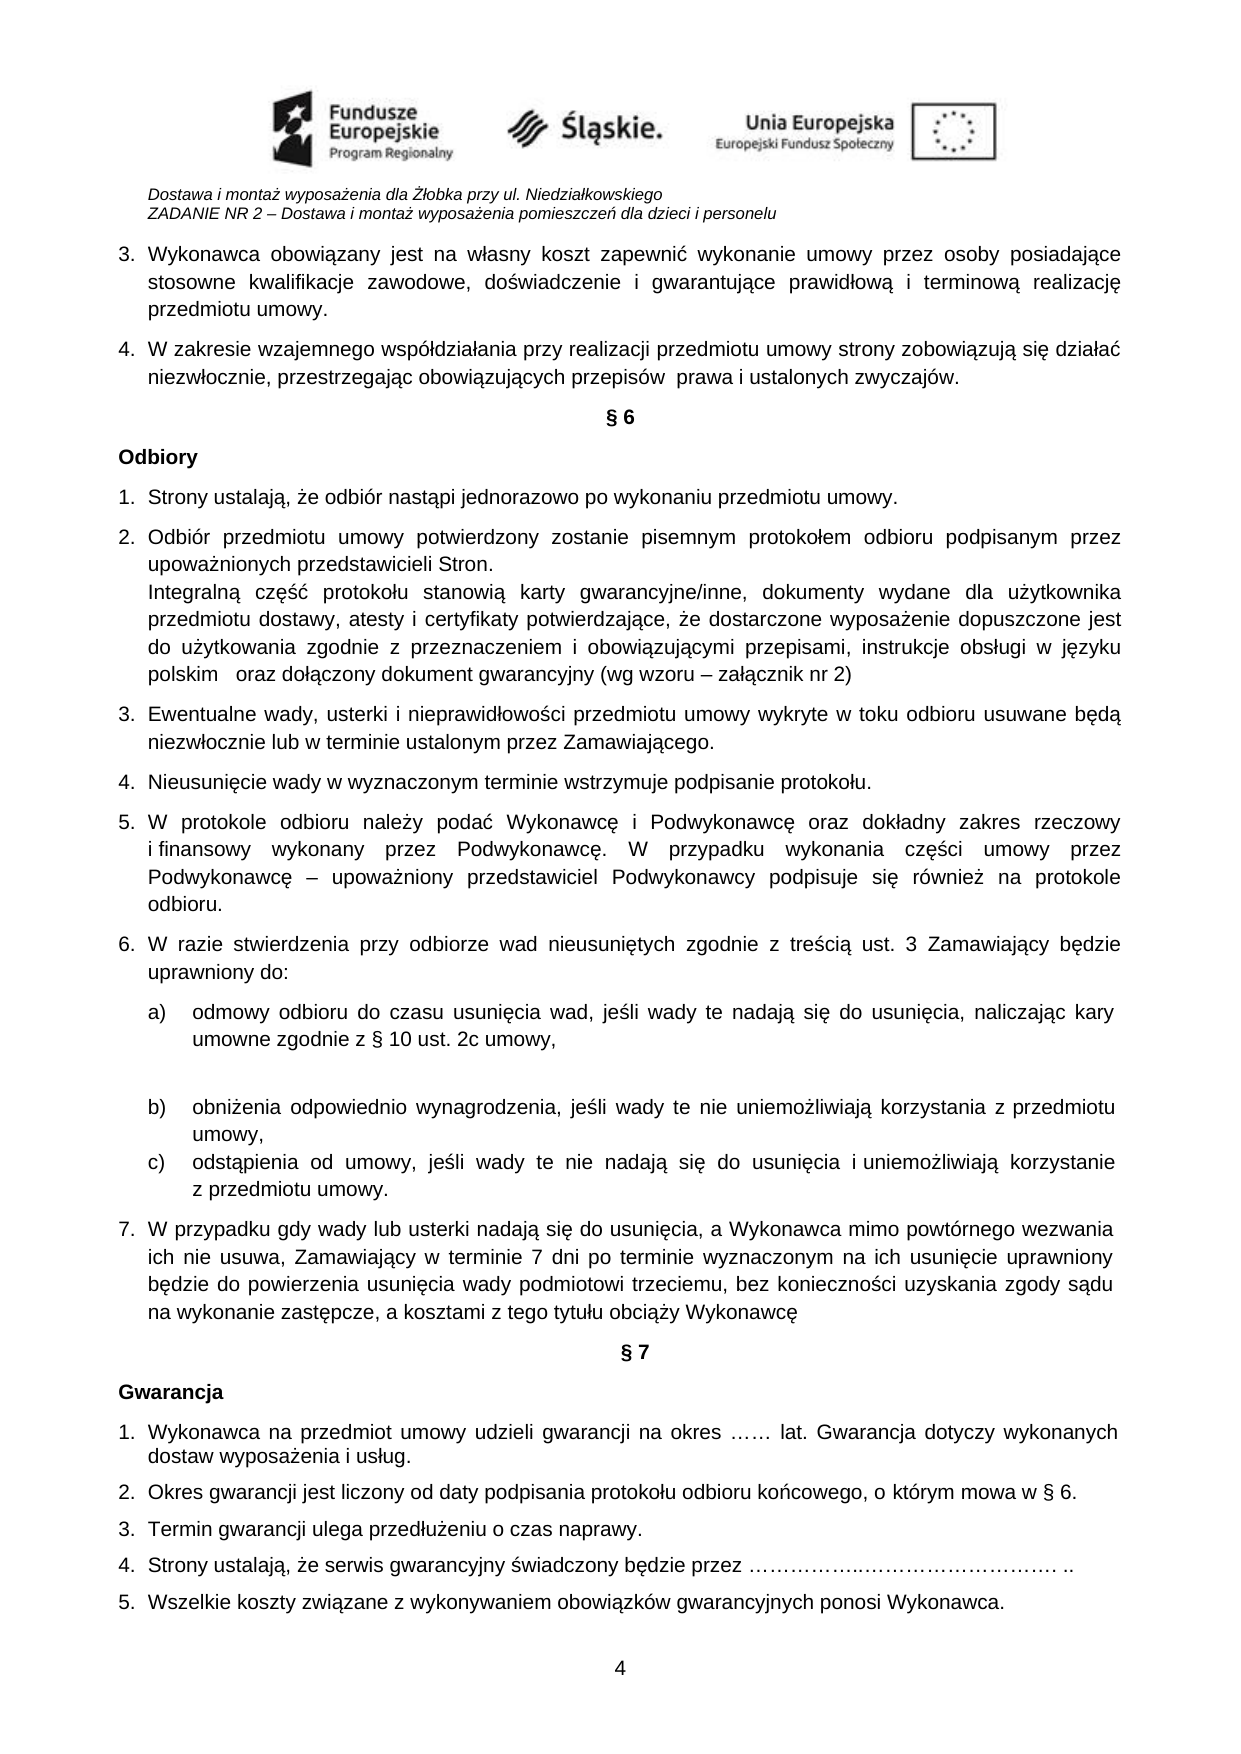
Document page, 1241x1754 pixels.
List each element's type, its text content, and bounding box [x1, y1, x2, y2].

list Strony ustalają, że serwis gwarancyjny świadczony będzie przez ……………..………………………. .. [118, 1553, 1120, 1577]
list Termin gwarancji ulega przedłużeniu o czas naprawy. [118, 1517, 1120, 1541]
list Okres gwarancji jest liczony od daty podpisania protokołu odbioru końcowego, o którym mowa w § 6. [118, 1480, 1120, 1504]
list Wykonawca obowiązany jest na własny koszt zapewnić wykonanie umowy przez osoby posiadające stosowne kwalifikacje zawodowe, doświadczenie i gwarantujące prawidłową i terminową realizację przedmiotu umowy. [118, 242, 1122, 321]
text Odbiory [118, 445, 1052, 469]
text § 6 [118, 405, 1122, 429]
list odstąpienia od umowy, jeśli wady te nie nadają się do usunięcia i uniemożliwiają korzystanie z przedmiotu umowy. [148, 1150, 1115, 1201]
list W protokole odbioru należy podać Wykonawcę i Podwykonawcę oraz dokładny zakres rzeczowy i finansowy wykonany przez Podwykonawcę. W przypadku wykonania części umowy przez Podwykonawcę – upoważniony przedstawiciel Podwykonawcy podpisuje się również na protokole odbioru. [118, 810, 1122, 916]
list Ewentualne wady, usterki i nieprawidłowości przedmiotu umowy wykryte w toku odbioru usuwane będą niezwłocznie lub w terminie ustalonym przez Zamawiającego. [118, 702, 1122, 754]
list odmowy odbioru do czasu usunięcia wad, jeśli wady te nadają się do usunięcia, naliczając kary umowne zgodnie z § 10 ust. 2c umowy, [148, 1000, 1115, 1051]
text Gwarancja [118, 1380, 1052, 1404]
list Nieusunięcie wady w wyznaczonym terminie wstrzymuje podpisanie protokołu. [118, 770, 1122, 794]
picture [256, 73, 1014, 185]
list Wszelkie koszty związane z wykonywaniem obowiązków gwarancyjnych ponosi Wykonawca. [118, 1589, 1120, 1613]
list obniżenia odpowiednio wynagrodzenia, jeśli wady te nie uniemożliwiają korzystania z przedmiotu umowy, [148, 1095, 1115, 1146]
list W zakresie wzajemnego współdziałania przy realizacji przedmiotu umowy strony zobowiązują się działać niezwłocznie, przestrzegając obowiązujących przepisów prawa i ustalonych zwyczajów. [118, 337, 1122, 389]
list W przypadku gdy wady lub usterki nadają się do usunięcia, a Wykonawca mimo powtórnego wezwania ich nie usuwa, Zamawiający w terminie 7 dni po terminie wyznaczonym na ich usunięcie uprawniony będzie do powierzenia usunięcia wady podmiotowi trzeciemu, bez konieczności uzyskania zgody sądu na wykonanie zastępcze, a kosztami z tego tytułu obciąży Wykonawcę [118, 1217, 1115, 1324]
list Wykonawca na przedmiot umowy udzieli gwarancji na okres …… lat. Gwarancja dotyczy wykonanych dostaw wyposażenia i usług. [118, 1420, 1120, 1468]
list Strony ustalają, że odbiór nastąpi jednorazowo po wykonaniu przedmiotu umowy. [118, 485, 1122, 509]
text § 7 [148, 1340, 1122, 1364]
list W razie stwierdzenia przy odbiorze wad nieusuniętych zgodnie z treścią ust. 3 Zamawiający będzie uprawniony do: [118, 932, 1122, 984]
list Odbiór przedmiotu umowy potwierdzony zostanie pisemnym protokołem odbioru podpisanym przez upoważnionych przedstawicieli Stron. [118, 525, 1122, 576]
text Integralną część protokołu stanowią karty gwarancyjne/inne, dokumenty wydane dla użytkownika przedmiotu dostawy, atesty i certyfikaty potwierdzające, że dostarczone wyposażenie dopuszczone jest do użytkowania zgodnie z przeznaczeniem i obowiązującymi przepisami, instrukcje obsługi w języku polskim oraz dołączony dokument gwarancyjny (wg wzoru – załącznik nr 2) [148, 580, 1122, 686]
